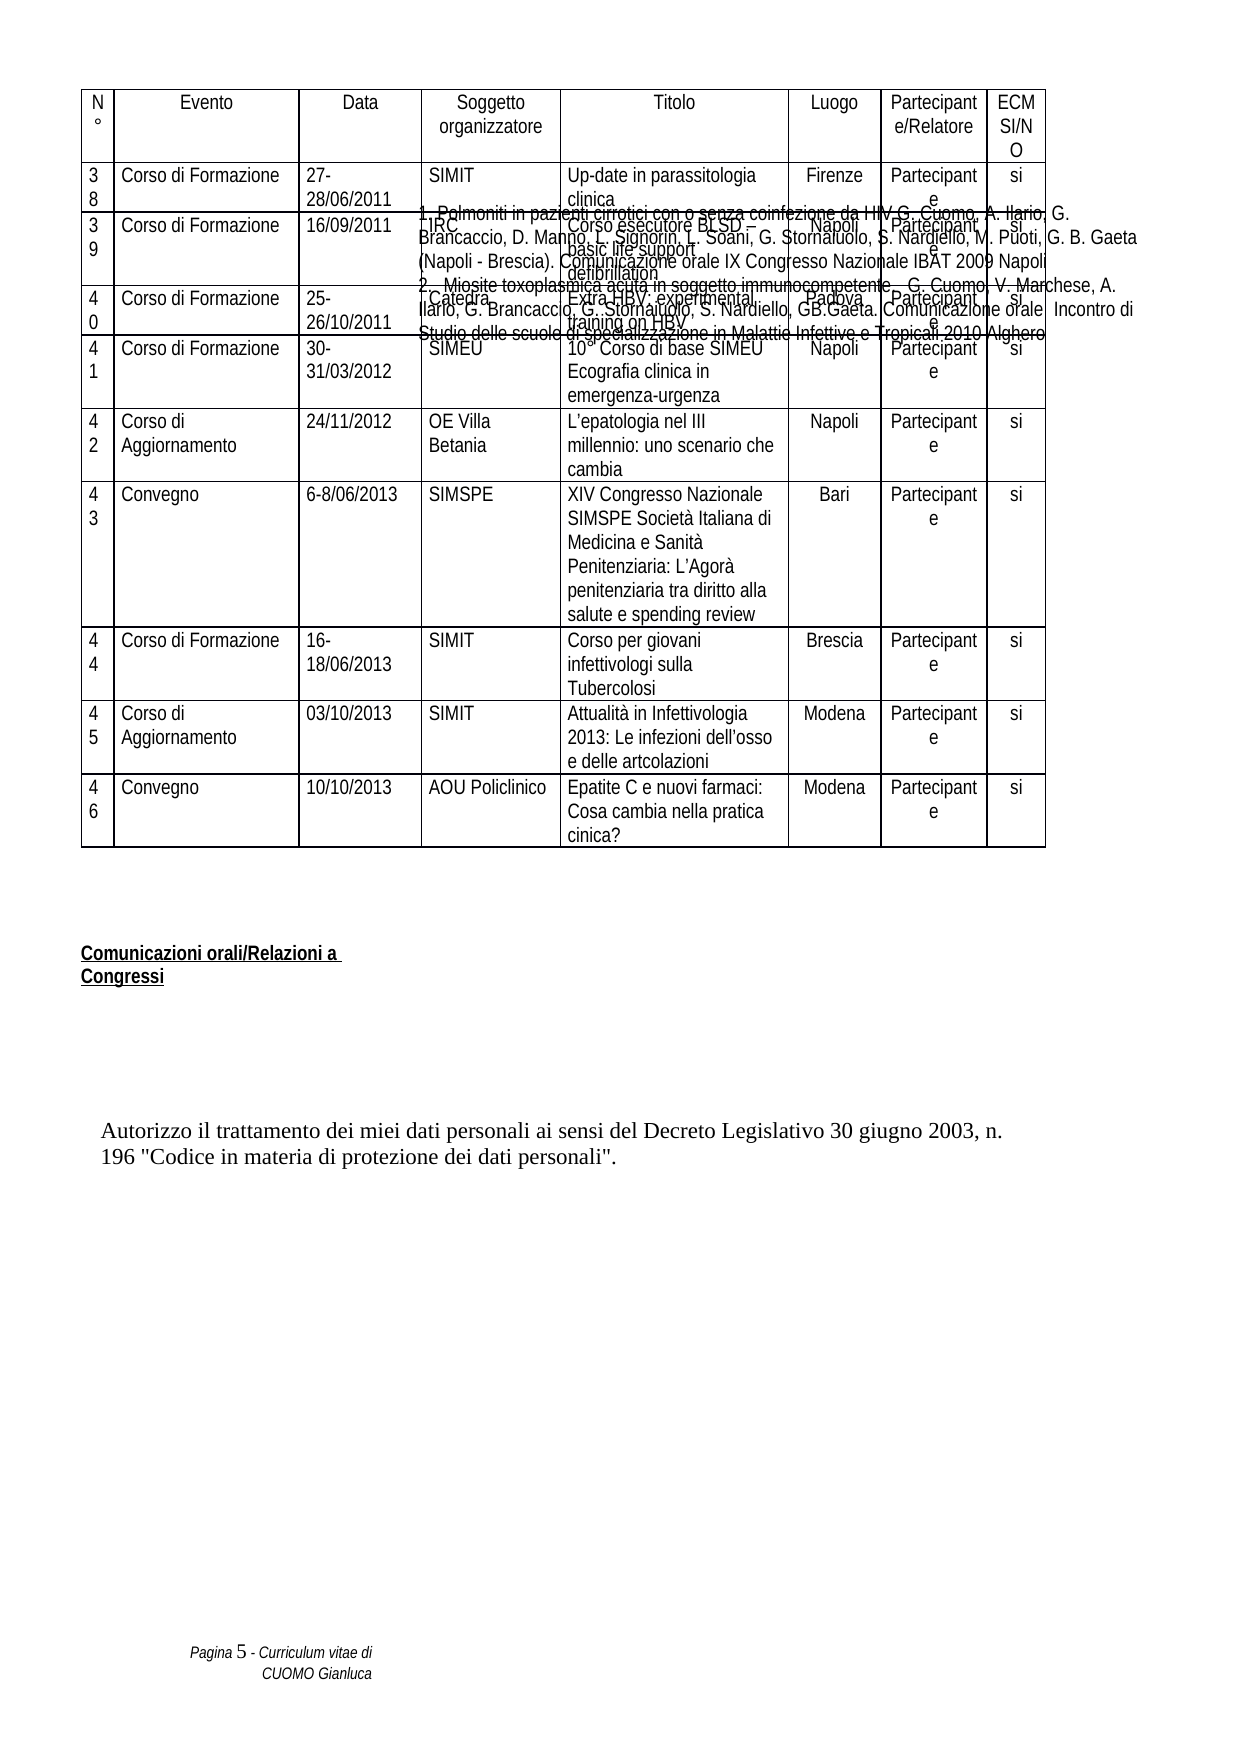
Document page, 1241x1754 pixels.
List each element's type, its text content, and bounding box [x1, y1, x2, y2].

table_cell Corso di Formazione [115, 163, 298, 211]
table_cell 03/10/2013 [300, 701, 421, 773]
table_cell Partecipante [882, 482, 986, 626]
table_cell 46 [82, 775, 113, 846]
table_cell si [988, 286, 1045, 334]
table_cell 42 [82, 409, 113, 481]
table_cell Convegno [115, 775, 298, 846]
table_cell 43 [82, 482, 113, 626]
table_cell 25-26/10/2011 [300, 286, 421, 334]
table_cell Corso di Formazione [115, 336, 298, 407]
table_cell Padova [789, 286, 880, 334]
table_cell 44 [82, 628, 113, 699]
table_cell Partecipante [882, 628, 986, 699]
table_cell Bari [789, 482, 880, 626]
table_cell si [988, 163, 1045, 211]
table_cell Attualità in Infettivologia 2013: Le infezioni dell’osso e delle artcolazioni [561, 701, 788, 773]
table_cell SIMIT [422, 163, 560, 211]
table_cell si [988, 213, 1045, 284]
table_cell Corso di Aggiornamento [115, 409, 298, 481]
table_cell si [988, 409, 1045, 481]
table_cell XIV Congresso Nazionale SIMSPE Società Italiana di Medicina e Sanità Penitenziaria: L’Agorà penitenziaria tra diritto alla salute e spending review [561, 482, 788, 626]
table_cell Partecipante [882, 163, 986, 211]
table_cell Corso di Formazione [115, 286, 298, 334]
table_cell Catedra [422, 286, 560, 334]
table_cell SIMSPE [422, 482, 560, 626]
table_cell Corso di Formazione [115, 628, 298, 699]
table_header Luogo [789, 90, 880, 162]
table_cell Extra HBV: experimental training on HBV [561, 286, 788, 334]
table_header Soggetto organizzatore [422, 90, 560, 162]
table_header N° [82, 90, 113, 162]
table_cell L’epatologia nel III millennio: uno scenario che cambia [561, 409, 788, 481]
table_cell 27-28/06/2011 [300, 163, 421, 211]
table_cell 41 [82, 336, 113, 407]
table_cell si [988, 482, 1045, 626]
table_cell si [988, 628, 1045, 699]
table_header Partecipante/Relatore [882, 90, 986, 162]
table_cell Corso esecutore BLSD – basic life support defibrillation [561, 213, 788, 284]
table_header Titolo [561, 90, 788, 162]
table_cell SIMEU [422, 336, 560, 407]
table_cell Firenze [789, 163, 880, 211]
table_cell SIMIT [422, 701, 560, 773]
table_cell 30-31/03/2012 [300, 336, 421, 407]
table_cell Corso di Aggiornamento [115, 701, 298, 773]
table_cell Napoli [789, 409, 880, 481]
table_cell Brescia [789, 628, 880, 699]
table_cell 10° Corso di base SIMEU Ecografia clinica in emergenza-urgenza [561, 336, 788, 407]
table_cell 24/11/2012 [300, 409, 421, 481]
table_cell 40 [82, 286, 113, 334]
table_cell IRC [422, 213, 560, 284]
table_header Evento [115, 90, 298, 162]
table_cell Corso di Formazione [115, 213, 298, 284]
table_cell 38 [82, 163, 113, 211]
table_cell Partecipante [882, 409, 986, 481]
table_cell Corso per giovani infettivologi sulla Tubercolosi [561, 628, 788, 699]
table_cell Partecipante [882, 286, 986, 334]
table_cell 39 [82, 213, 113, 284]
table_cell Modena [789, 775, 880, 846]
table_cell AOU Policlinico [422, 775, 560, 846]
table_cell 16/09/2011 [300, 213, 421, 284]
table_cell OE Villa Betania [422, 409, 560, 481]
table_cell Partecipante [882, 775, 986, 846]
table_cell si [988, 701, 1045, 773]
table_header ECM SI/NO [988, 90, 1045, 162]
table_cell 45 [82, 701, 113, 773]
table_cell Epatite C e nuovi farmaci: Cosa cambia nella pratica cinica? [561, 775, 788, 846]
table_cell 10/10/2013 [300, 775, 421, 846]
table_cell Partecipante [882, 213, 986, 284]
table_cell Up-date in parassitologia clinica [561, 163, 788, 211]
table_cell si [988, 775, 1045, 846]
table_cell Napoli [789, 213, 880, 284]
table_cell si [988, 336, 1045, 407]
table_header Data [300, 90, 421, 162]
table_cell Modena [789, 701, 880, 773]
table_cell Partecipante [882, 336, 986, 407]
table_cell SIMIT [422, 628, 560, 699]
table_cell Napoli [789, 336, 880, 407]
table_cell Convegno [115, 482, 298, 626]
table_cell 16-18/06/2013 [300, 628, 421, 699]
table_cell 6-8/06/2013 [300, 482, 421, 626]
text Autorizzo il trattamento dei miei dati personali ai sensi del Decreto Legislativo 30 giugno 2003, n. 196 "Codice in materia di protezione dei dati personali". [100, 1117, 1041, 1169]
table_cell Partecipante [882, 701, 986, 773]
